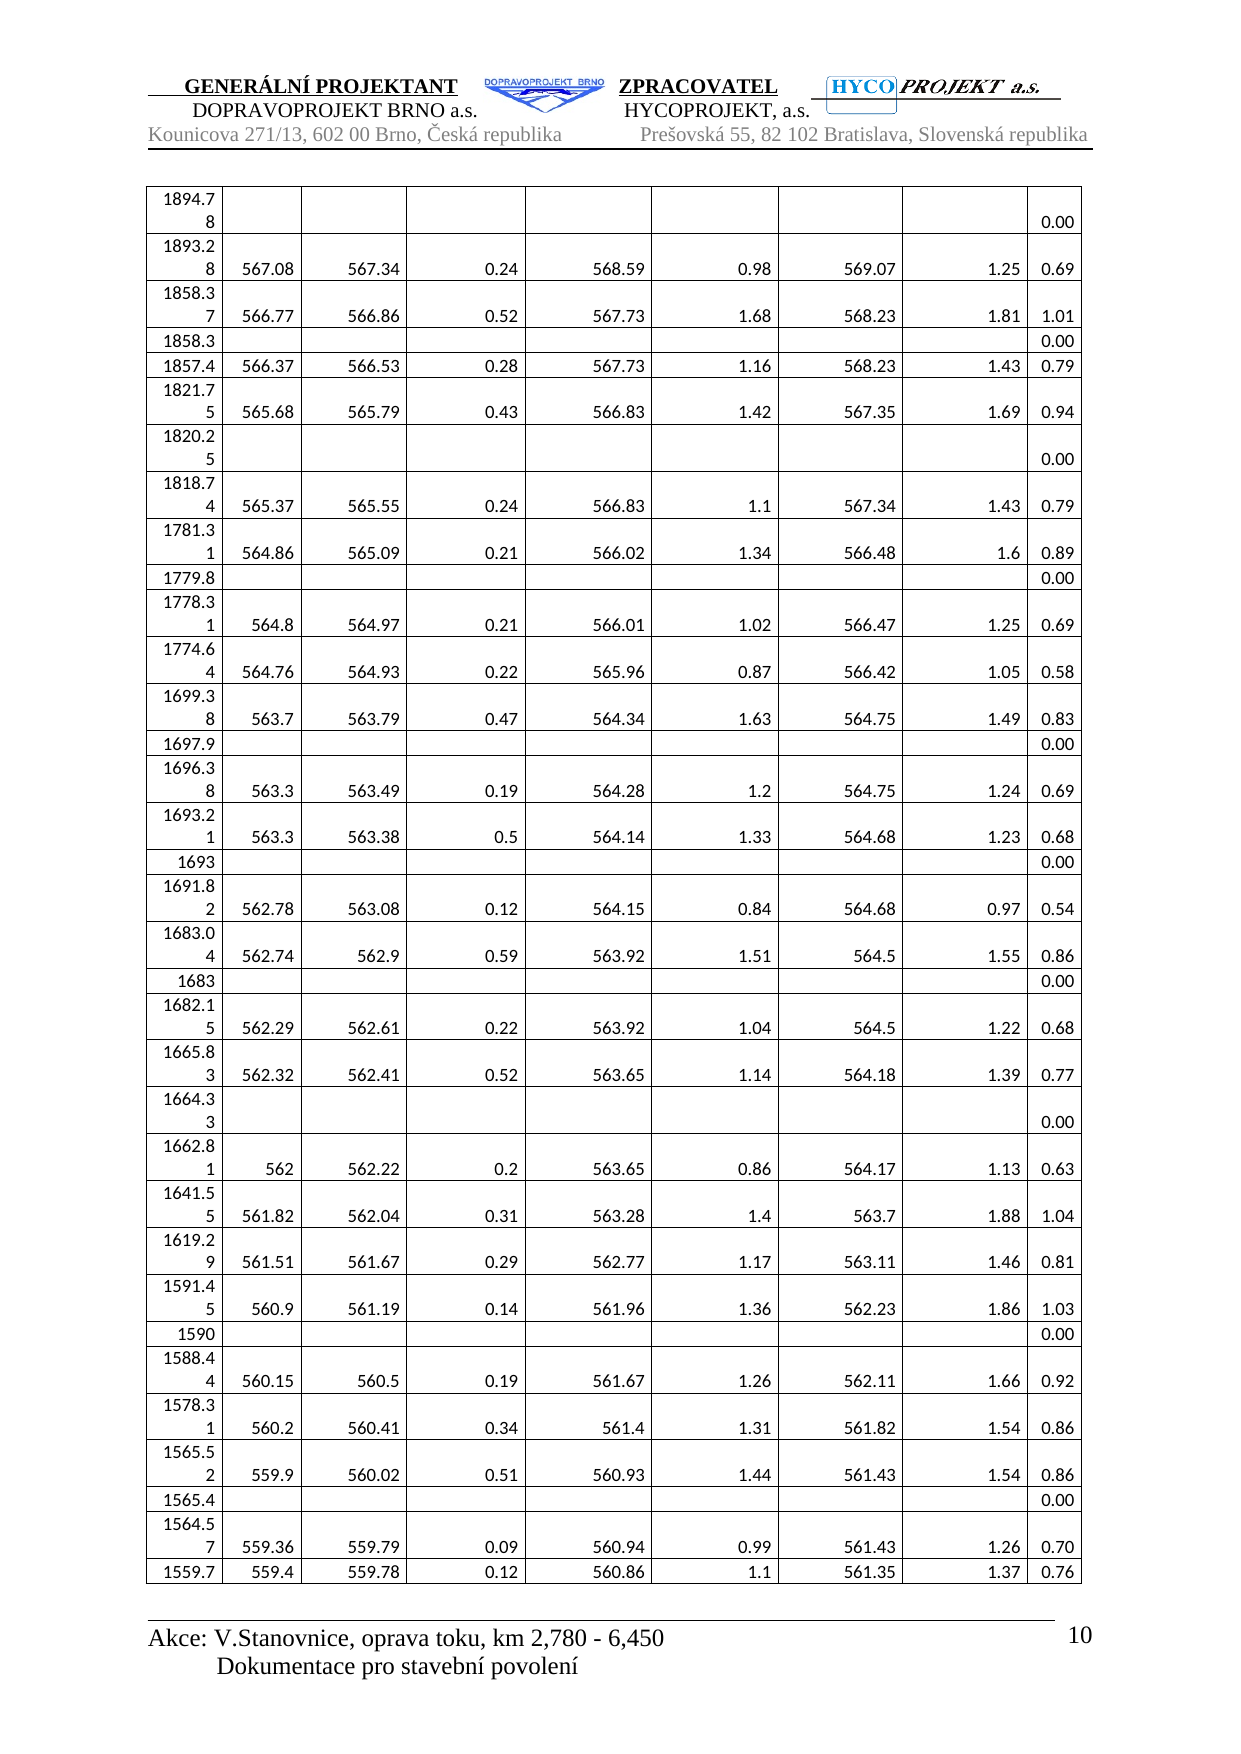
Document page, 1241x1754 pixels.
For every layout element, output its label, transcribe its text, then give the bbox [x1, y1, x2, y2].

table_cell 1.39 [903, 1040, 1027, 1086]
table_cell 1.55 [903, 922, 1027, 967]
table_cell 0.68 [1028, 803, 1081, 849]
table_cell 564.68 [779, 803, 902, 849]
table_cell [903, 328, 1027, 352]
table_cell 562.41 [302, 1040, 406, 1086]
table_cell 0.84 [652, 875, 778, 921]
table_cell 0.94 [1028, 378, 1081, 424]
table_cell 563.92 [526, 922, 651, 967]
table_cell 0.47 [407, 684, 525, 730]
table_cell [526, 1322, 651, 1346]
table_cell [652, 1487, 778, 1511]
table_cell [302, 1087, 406, 1133]
table_cell 1591.45 [147, 1275, 222, 1321]
table_cell [407, 328, 525, 352]
table_cell 1590 [147, 1322, 222, 1346]
table_cell 0.19 [407, 756, 525, 802]
table_cell 0.51 [407, 1440, 525, 1486]
table_cell 1894.78 [147, 187, 222, 233]
table_cell 0.21 [407, 519, 525, 564]
table_cell 0.59 [407, 922, 525, 967]
table_cell 1818.74 [147, 472, 222, 517]
table_cell 0.86 [1028, 1440, 1081, 1486]
table_cell [526, 425, 651, 471]
table_cell 561.19 [302, 1275, 406, 1321]
table_cell [779, 1087, 902, 1133]
table_cell 566.02 [526, 519, 651, 564]
table_cell [903, 850, 1027, 874]
table_cell 0.86 [1028, 1394, 1081, 1439]
table_cell 563.92 [526, 994, 651, 1039]
table_cell [652, 1087, 778, 1133]
table_cell 1641.55 [147, 1181, 222, 1227]
table_cell 0.00 [1028, 1487, 1081, 1511]
table_cell [407, 1087, 525, 1133]
table_cell [223, 850, 301, 874]
table_cell 0.31 [407, 1181, 525, 1227]
table_cell 566.83 [526, 472, 651, 517]
table_cell 0.2 [407, 1134, 525, 1180]
table_cell [407, 1487, 525, 1511]
table_cell 564.5 [779, 994, 902, 1039]
table_cell 563.65 [526, 1040, 651, 1086]
table_cell 1.23 [903, 803, 1027, 849]
table_cell 566.53 [302, 353, 406, 377]
table_cell 565.68 [223, 378, 301, 424]
table_cell 567.35 [779, 378, 902, 424]
table_cell 564.68 [779, 875, 902, 921]
table_cell 566.48 [779, 519, 902, 564]
table_cell 1.86 [903, 1275, 1027, 1321]
table_cell 0.43 [407, 378, 525, 424]
table_cell 1697.9 [147, 731, 222, 755]
table_cell [779, 1322, 902, 1346]
table_cell 0.69 [1028, 234, 1081, 280]
table_cell 563.3 [223, 803, 301, 849]
table_cell 566.83 [526, 378, 651, 424]
table_cell 562.11 [779, 1347, 902, 1392]
table_cell 1662.81 [147, 1134, 222, 1180]
table_cell 1.43 [903, 472, 1027, 517]
table_cell 1.46 [903, 1228, 1027, 1274]
table_cell [407, 850, 525, 874]
table_cell 1.6 [903, 519, 1027, 564]
table_cell 560.86 [526, 1559, 651, 1583]
table_cell [302, 1487, 406, 1511]
table_cell 1.36 [652, 1275, 778, 1321]
table_cell 561.82 [223, 1181, 301, 1227]
table_cell [407, 731, 525, 755]
table_cell 1.14 [652, 1040, 778, 1086]
table_cell 1.04 [1028, 1181, 1081, 1227]
table_cell 563.7 [779, 1181, 902, 1227]
table_cell 0.22 [407, 637, 525, 683]
table_cell 1.44 [652, 1440, 778, 1486]
table_cell [652, 850, 778, 874]
table_cell 1.1 [652, 1559, 778, 1583]
table_cell 566.42 [779, 637, 902, 683]
table_cell 564.15 [526, 875, 651, 921]
table_cell [779, 425, 902, 471]
table_cell 1.69 [903, 378, 1027, 424]
table_cell 0.00 [1028, 1087, 1081, 1133]
table_cell 564.76 [223, 637, 301, 683]
table_cell 559.36 [223, 1512, 301, 1558]
table_cell 0.81 [1028, 1228, 1081, 1274]
table_cell [223, 565, 301, 589]
table_cell 565.37 [223, 472, 301, 517]
table_cell [903, 187, 1027, 233]
table_cell 567.73 [526, 353, 651, 377]
table_cell 0.12 [407, 1559, 525, 1583]
table_cell 1.42 [652, 378, 778, 424]
table_cell [223, 1487, 301, 1511]
table_cell 566.01 [526, 590, 651, 636]
table_cell [407, 187, 525, 233]
table_cell 564.14 [526, 803, 651, 849]
table_cell [779, 969, 902, 992]
table_cell [652, 187, 778, 233]
table_cell 563.11 [779, 1228, 902, 1274]
table_cell [779, 1487, 902, 1511]
table_cell 562.32 [223, 1040, 301, 1086]
table_cell 568.23 [779, 281, 902, 327]
table_cell 568.23 [779, 353, 902, 377]
table_cell 0.24 [407, 234, 525, 280]
table_cell 559.4 [223, 1559, 301, 1583]
table_cell 1.26 [903, 1512, 1027, 1558]
table_cell [302, 565, 406, 589]
table_cell 559.9 [223, 1440, 301, 1486]
table_cell 1.54 [903, 1440, 1027, 1486]
table_cell 563.08 [302, 875, 406, 921]
table_cell 566.37 [223, 353, 301, 377]
table_cell 566.86 [302, 281, 406, 327]
table_cell [526, 969, 651, 992]
table_cell [652, 969, 778, 992]
table_cell 1.13 [903, 1134, 1027, 1180]
table_cell 1893.28 [147, 234, 222, 280]
table_cell 0.79 [1028, 472, 1081, 517]
table_cell 563.79 [302, 684, 406, 730]
table_cell 564.5 [779, 922, 902, 967]
table_cell 565.96 [526, 637, 651, 683]
table_cell 565.09 [302, 519, 406, 564]
table_cell 561.82 [779, 1394, 902, 1439]
table_cell 0.83 [1028, 684, 1081, 730]
table_cell 561.96 [526, 1275, 651, 1321]
table_cell [526, 565, 651, 589]
table_cell 1820.25 [147, 425, 222, 471]
table_cell 1858.37 [147, 281, 222, 327]
table_cell [652, 731, 778, 755]
table_cell 1821.75 [147, 378, 222, 424]
table_cell 560.15 [223, 1347, 301, 1392]
table_cell 561.51 [223, 1228, 301, 1274]
table_cell 562.61 [302, 994, 406, 1039]
table_cell 0.97 [903, 875, 1027, 921]
table_cell 0.00 [1028, 565, 1081, 589]
table_cell [407, 1322, 525, 1346]
table_cell 563.65 [526, 1134, 651, 1180]
table_cell 1578.31 [147, 1394, 222, 1439]
table_cell 0.86 [652, 1134, 778, 1180]
table_cell 0.54 [1028, 875, 1081, 921]
table_cell 1.05 [903, 637, 1027, 683]
table_cell 1.1 [652, 472, 778, 517]
table_cell 0.52 [407, 1040, 525, 1086]
table_cell 0.29 [407, 1228, 525, 1274]
table_cell 560.93 [526, 1440, 651, 1486]
table_cell 0.00 [1028, 731, 1081, 755]
table_cell 567.34 [779, 472, 902, 517]
table_cell [903, 731, 1027, 755]
table_cell 1.26 [652, 1347, 778, 1392]
table_cell 562.23 [779, 1275, 902, 1321]
table_cell 1.54 [903, 1394, 1027, 1439]
table_cell 1559.79 [147, 1559, 222, 1583]
table_cell 1.03 [1028, 1275, 1081, 1321]
table_cell [302, 425, 406, 471]
table_cell 0.92 [1028, 1347, 1081, 1392]
table_cell 0.34 [407, 1394, 525, 1439]
table_cell 0.76 [1028, 1559, 1081, 1583]
table_cell 1778.31 [147, 590, 222, 636]
table_cell [652, 1322, 778, 1346]
table_cell 563.7 [223, 684, 301, 730]
table_cell 567.08 [223, 234, 301, 280]
table_cell 1691.82 [147, 875, 222, 921]
table_cell 564.17 [779, 1134, 902, 1180]
table_cell 1858.3 [147, 328, 222, 352]
table_cell [302, 969, 406, 992]
table_cell 561.43 [779, 1512, 902, 1558]
table_cell 564.34 [526, 684, 651, 730]
table_cell 1588.44 [147, 1347, 222, 1392]
table_cell 0.00 [1028, 425, 1081, 471]
table_cell 0.00 [1028, 850, 1081, 874]
table_cell [302, 850, 406, 874]
table_cell 1.68 [652, 281, 778, 327]
table_cell 0.00 [1028, 328, 1081, 352]
table_cell [302, 187, 406, 233]
table_cell 560.02 [302, 1440, 406, 1486]
table_cell 562.9 [302, 922, 406, 967]
table_cell [779, 328, 902, 352]
table_cell 0.24 [407, 472, 525, 517]
table_cell 0.68 [1028, 994, 1081, 1039]
table_cell 560.94 [526, 1512, 651, 1558]
table_cell 564.97 [302, 590, 406, 636]
table_cell 560.2 [223, 1394, 301, 1439]
table_cell 561.4 [526, 1394, 651, 1439]
table_cell [903, 969, 1027, 992]
table_cell 1.22 [903, 994, 1027, 1039]
table_cell [526, 1487, 651, 1511]
table_cell 1.02 [652, 590, 778, 636]
table_cell 559.78 [302, 1559, 406, 1583]
table_cell [652, 328, 778, 352]
table_cell 0.77 [1028, 1040, 1081, 1086]
table_cell 0.09 [407, 1512, 525, 1558]
table_cell [302, 1322, 406, 1346]
table_cell 564.75 [779, 756, 902, 802]
table_cell 0.00 [1028, 1322, 1081, 1346]
table_cell 0.63 [1028, 1134, 1081, 1180]
table_cell [903, 565, 1027, 589]
table_cell 0.00 [1028, 969, 1081, 992]
table_cell 1.63 [652, 684, 778, 730]
table_cell 0.69 [1028, 590, 1081, 636]
table_cell 1.31 [652, 1394, 778, 1439]
table_cell 1781.31 [147, 519, 222, 564]
table_cell 1857.4 [147, 353, 222, 377]
table_cell 1693.21 [147, 803, 222, 849]
table_cell 0.21 [407, 590, 525, 636]
table_cell 1.04 [652, 994, 778, 1039]
table_cell 1.37 [903, 1559, 1027, 1583]
table_cell 1.43 [903, 353, 1027, 377]
table_cell 560.5 [302, 1347, 406, 1392]
table_cell [302, 731, 406, 755]
table_cell 1.01 [1028, 281, 1081, 327]
table_cell 562.74 [223, 922, 301, 967]
table_cell 561.43 [779, 1440, 902, 1486]
table_cell 0.00 [1028, 187, 1081, 233]
table_cell 1.88 [903, 1181, 1027, 1227]
table_cell [223, 425, 301, 471]
table_cell 0.58 [1028, 637, 1081, 683]
table_cell 0.12 [407, 875, 525, 921]
table_cell 567.73 [526, 281, 651, 327]
table_cell 1699.38 [147, 684, 222, 730]
table_cell 1696.38 [147, 756, 222, 802]
table_cell 0.89 [1028, 519, 1081, 564]
table_cell 1.16 [652, 353, 778, 377]
table_cell 0.69 [1028, 756, 1081, 802]
table_cell 1.2 [652, 756, 778, 802]
table_cell 1619.29 [147, 1228, 222, 1274]
table_cell 565.55 [302, 472, 406, 517]
table_cell 563.3 [223, 756, 301, 802]
table_cell 569.07 [779, 234, 902, 280]
table_cell 1.66 [903, 1347, 1027, 1392]
table_cell 1.25 [903, 590, 1027, 636]
table_cell 563.28 [526, 1181, 651, 1227]
table_cell 0.14 [407, 1275, 525, 1321]
table_cell 561.35 [779, 1559, 902, 1583]
table_cell [779, 565, 902, 589]
table_cell 563.49 [302, 756, 406, 802]
table_cell [779, 731, 902, 755]
table_cell 1.24 [903, 756, 1027, 802]
table_cell 1.81 [903, 281, 1027, 327]
table_cell 0.70 [1028, 1512, 1081, 1558]
table_cell [526, 850, 651, 874]
table_cell [223, 731, 301, 755]
table_cell 1774.64 [147, 637, 222, 683]
table_cell [407, 969, 525, 992]
table_cell [526, 731, 651, 755]
table_cell 1.33 [652, 803, 778, 849]
table_cell 1565.52 [147, 1440, 222, 1486]
table_cell 561.67 [526, 1347, 651, 1392]
table_cell 1.49 [903, 684, 1027, 730]
table_cell 559.79 [302, 1512, 406, 1558]
table_cell 562 [223, 1134, 301, 1180]
table_cell [652, 565, 778, 589]
table_cell 564.86 [223, 519, 301, 564]
table_cell [407, 425, 525, 471]
table_cell 566.77 [223, 281, 301, 327]
table_cell 0.19 [407, 1347, 525, 1392]
table_cell 0.79 [1028, 353, 1081, 377]
table_cell 0.86 [1028, 922, 1081, 967]
table_cell 563.38 [302, 803, 406, 849]
table_cell [903, 1487, 1027, 1511]
table_cell 1683.04 [147, 922, 222, 967]
table_cell 564.93 [302, 637, 406, 683]
table_cell 1693 [147, 850, 222, 874]
table_cell 1683 [147, 969, 222, 992]
table_cell 1564.57 [147, 1512, 222, 1558]
table_cell 561.67 [302, 1228, 406, 1274]
table_cell 566.47 [779, 590, 902, 636]
table_cell 1.51 [652, 922, 778, 967]
picture [809, 65, 1061, 125]
table_cell [526, 187, 651, 233]
table_cell [223, 328, 301, 352]
table_cell 560.9 [223, 1275, 301, 1321]
table_cell 564.18 [779, 1040, 902, 1086]
table_cell 562.22 [302, 1134, 406, 1180]
table_cell [223, 1087, 301, 1133]
table_cell 1665.83 [147, 1040, 222, 1086]
table_cell 1664.33 [147, 1087, 222, 1133]
table_cell [903, 425, 1027, 471]
table_cell 0.52 [407, 281, 525, 327]
table_cell 1.34 [652, 519, 778, 564]
table_cell [526, 1087, 651, 1133]
table_cell 0.98 [652, 234, 778, 280]
table_cell [302, 328, 406, 352]
table_cell 562.29 [223, 994, 301, 1039]
table_cell [223, 1322, 301, 1346]
table_cell 1.4 [652, 1181, 778, 1227]
table_cell 567.34 [302, 234, 406, 280]
table_cell [223, 187, 301, 233]
table_cell 1.25 [903, 234, 1027, 280]
table_cell 564.75 [779, 684, 902, 730]
table_cell 564.8 [223, 590, 301, 636]
table_cell [652, 425, 778, 471]
table_cell 565.79 [302, 378, 406, 424]
table_cell 1779.8 [147, 565, 222, 589]
table_cell 1565.4 [147, 1487, 222, 1511]
table_cell [223, 969, 301, 992]
table_cell 0.22 [407, 994, 525, 1039]
table_cell [779, 850, 902, 874]
table_cell [526, 328, 651, 352]
table_cell 562.78 [223, 875, 301, 921]
table_cell 560.41 [302, 1394, 406, 1439]
picture [482, 76, 606, 113]
table_cell 564.28 [526, 756, 651, 802]
table_cell 568.59 [526, 234, 651, 280]
table_cell 1.17 [652, 1228, 778, 1274]
table_cell 0.87 [652, 637, 778, 683]
table_cell [779, 187, 902, 233]
table_cell 1682.15 [147, 994, 222, 1039]
table_cell [407, 565, 525, 589]
table_cell 562.04 [302, 1181, 406, 1227]
table_cell 0.5 [407, 803, 525, 849]
table_cell [903, 1322, 1027, 1346]
table_cell 0.28 [407, 353, 525, 377]
table_cell [903, 1087, 1027, 1133]
table_cell 0.99 [652, 1512, 778, 1558]
table_cell 562.77 [526, 1228, 651, 1274]
